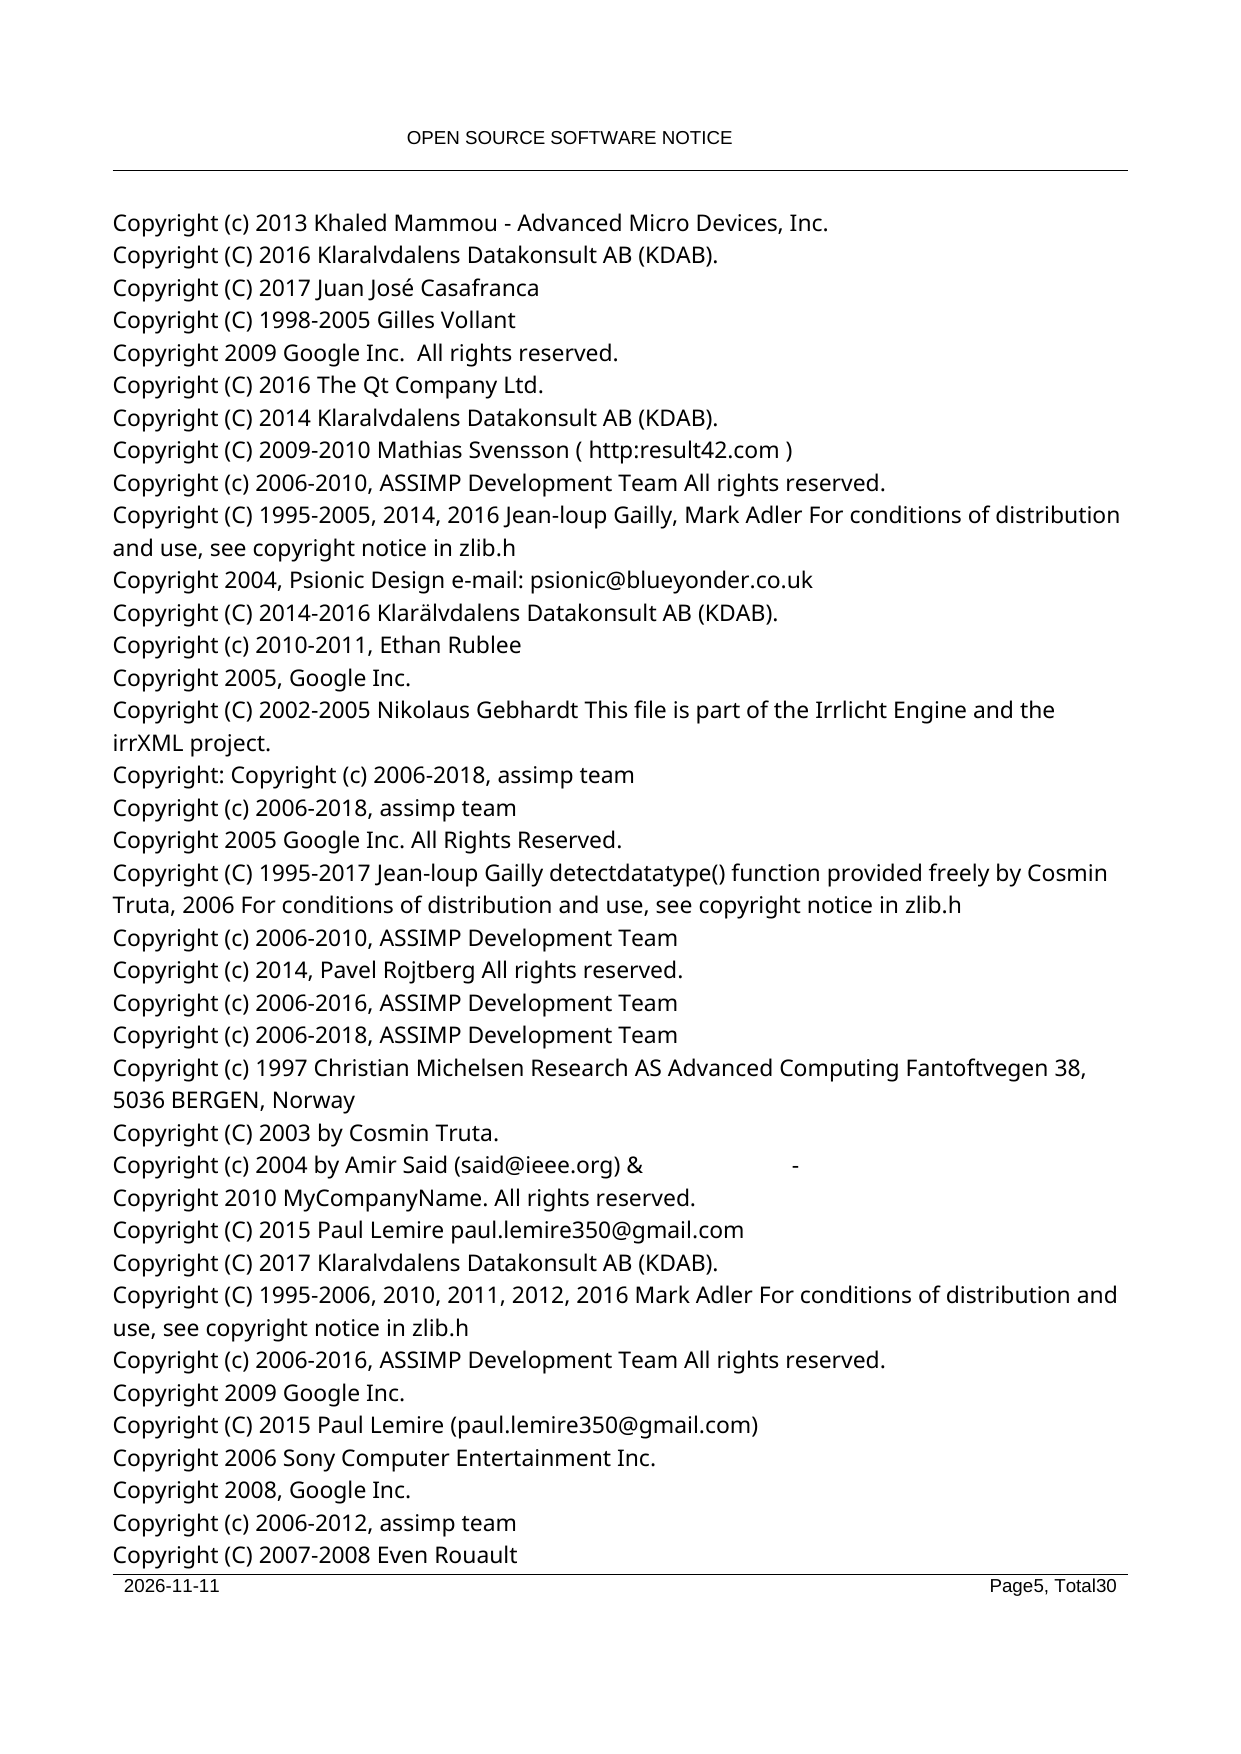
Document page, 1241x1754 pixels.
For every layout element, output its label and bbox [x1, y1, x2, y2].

text [112, 206, 1128, 1571]
